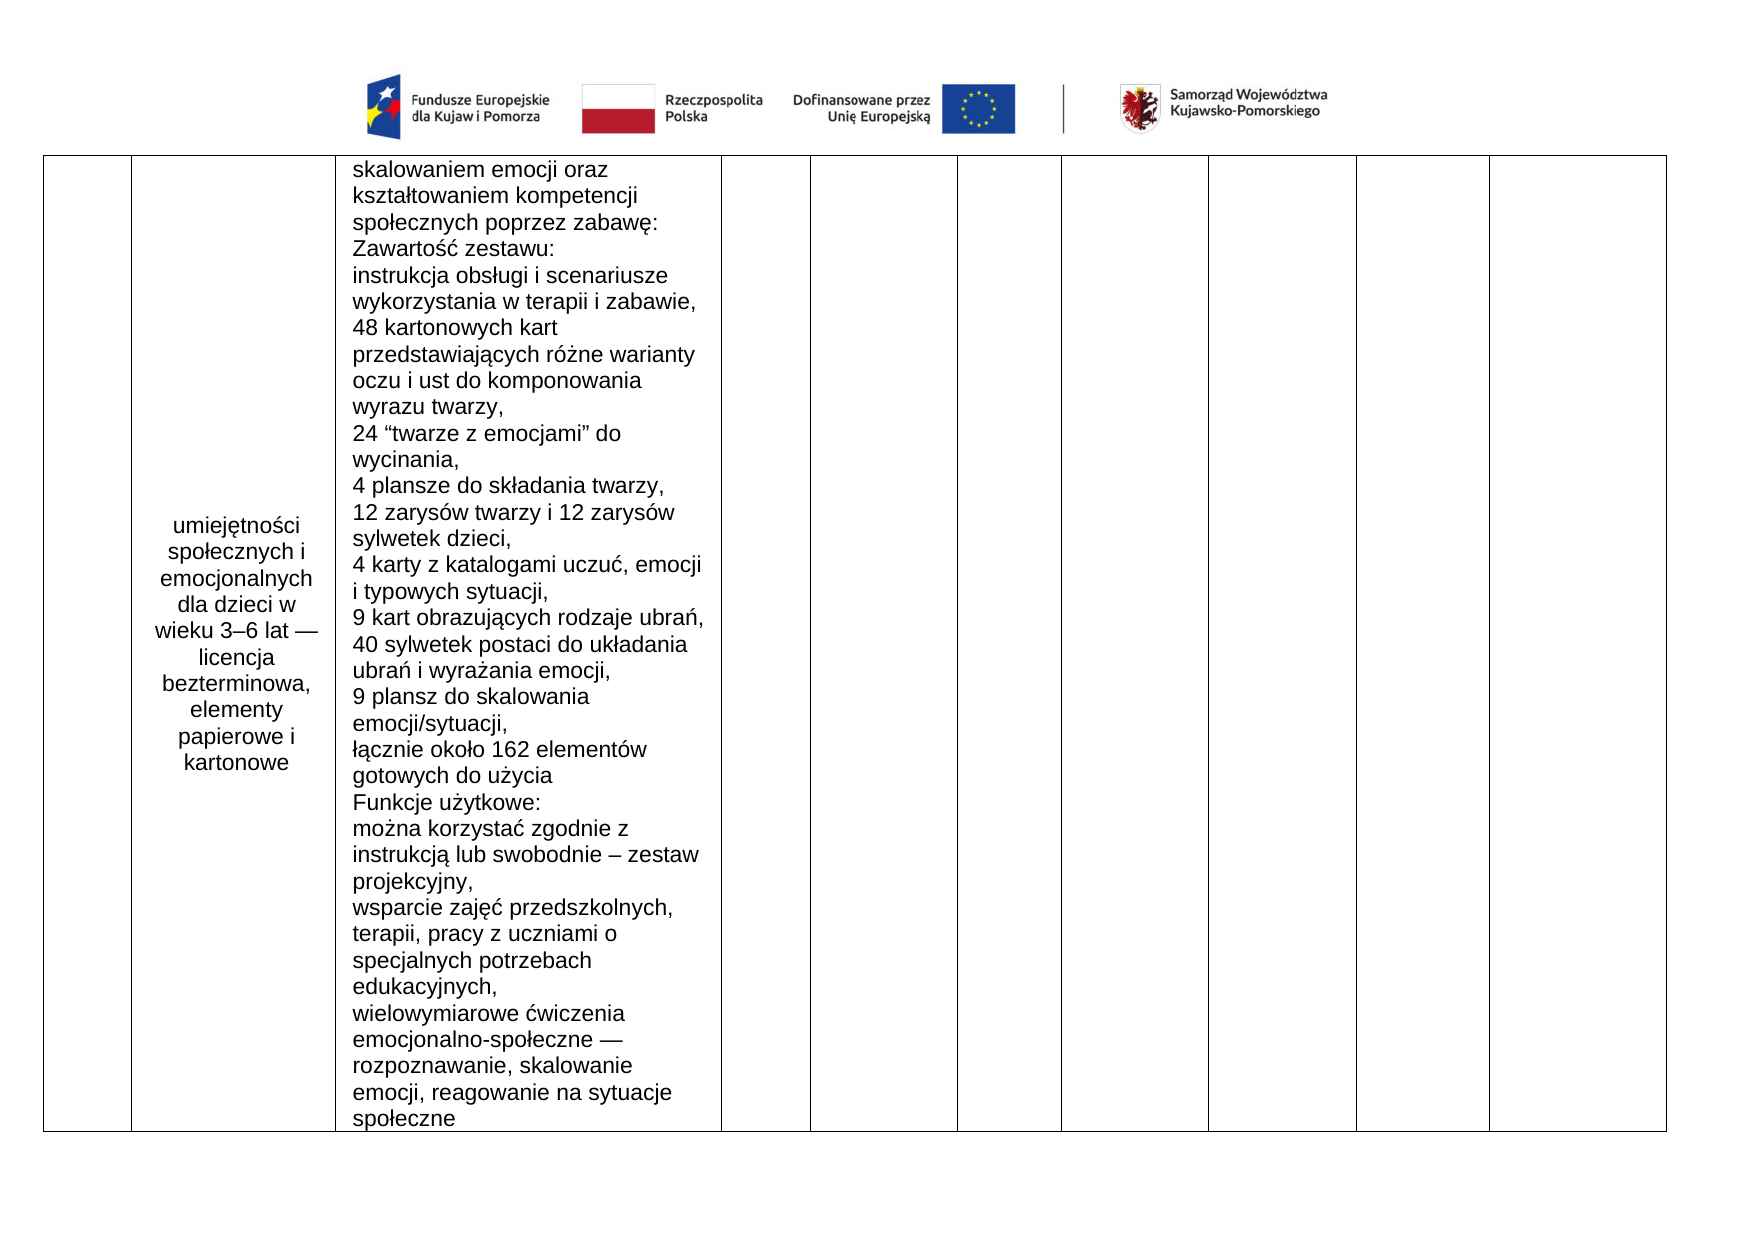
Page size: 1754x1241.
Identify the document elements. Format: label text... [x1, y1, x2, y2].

table_cell [1062, 156, 1208, 1131]
table_cell [1357, 156, 1489, 1131]
table_cell [811, 156, 957, 1131]
table_cell [44, 156, 131, 1131]
table_cell [958, 156, 1061, 1131]
table_cell [1209, 156, 1356, 1131]
picture [351, 59, 1359, 155]
table_cell [1490, 156, 1666, 1131]
table_cell 1 [722, 156, 810, 1131]
